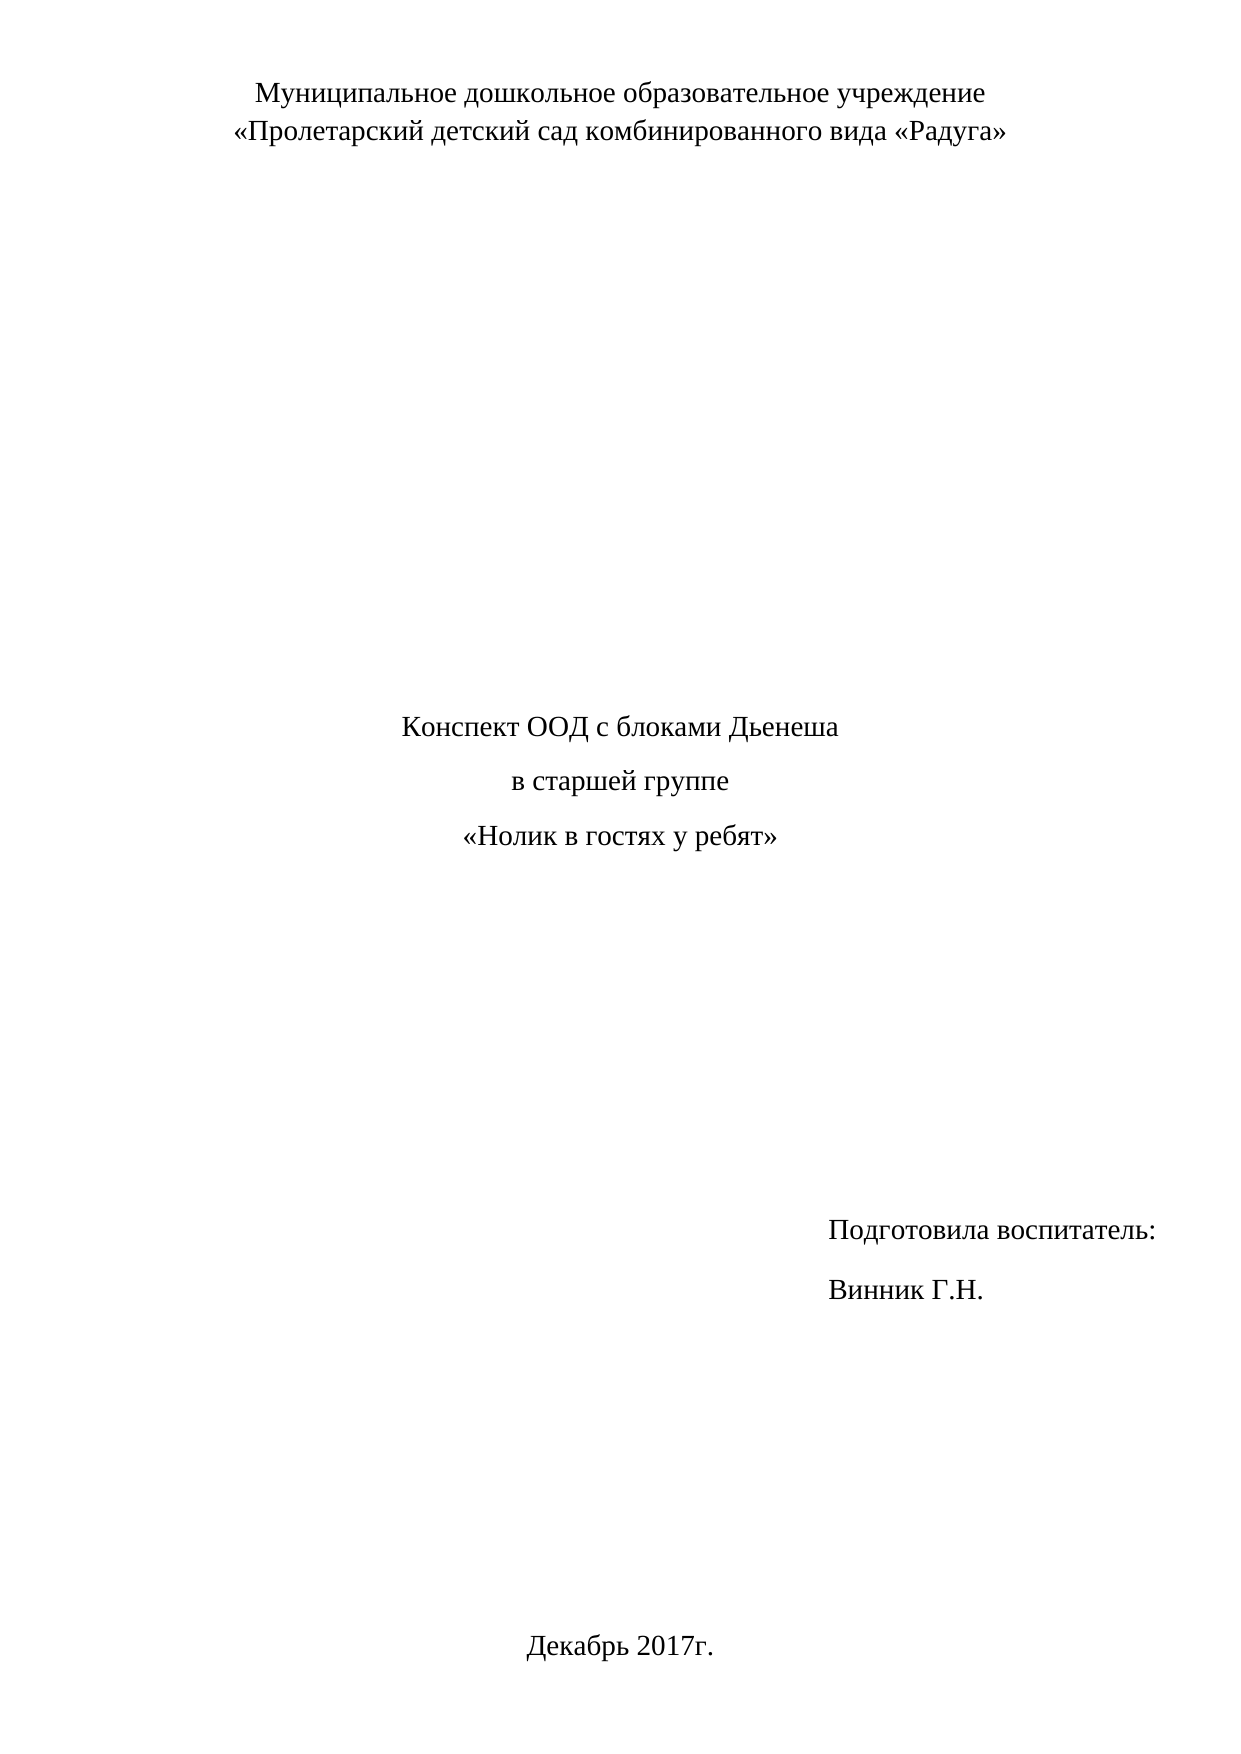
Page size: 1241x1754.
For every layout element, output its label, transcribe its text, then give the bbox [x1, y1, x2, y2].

text Подготовила воспитатель: [812, 1212, 1165, 1246]
text Декабрь 2017г. [75, 1628, 1165, 1662]
text «Нолик в гостях у ребят» [75, 818, 1165, 851]
text Винник Г.Н. [828, 1272, 1165, 1305]
text Конспект ООД с блоками Дьенеша [75, 709, 1165, 743]
text в старшей группе [75, 763, 1165, 797]
text «Пролетарский детский сад комбинированного вида «Радуга» [75, 113, 1165, 147]
text Муниципальное дошкольное образовательное учреждение [75, 75, 1165, 108]
